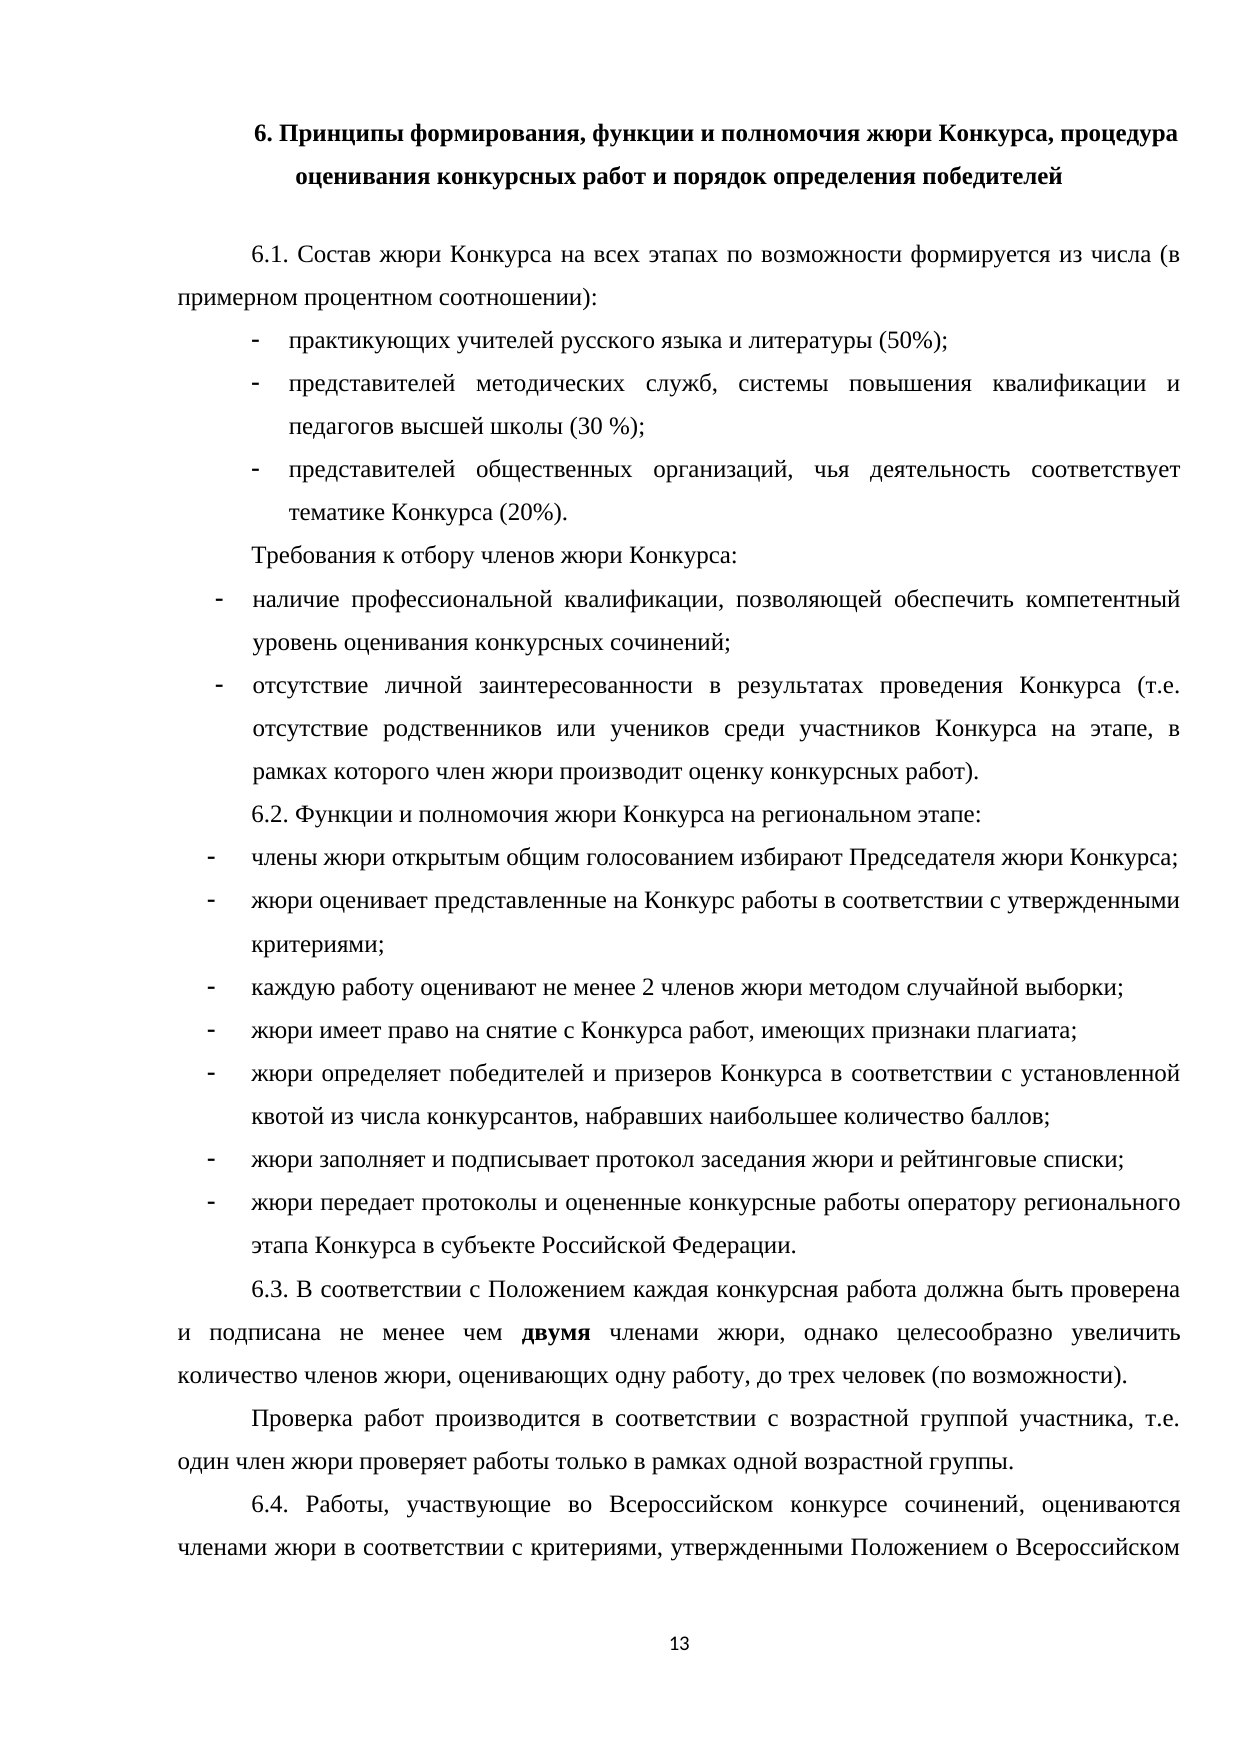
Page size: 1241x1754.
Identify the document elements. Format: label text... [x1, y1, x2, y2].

text Требования к отбору членов жюри Конкурса: [177, 541, 1181, 569]
list представителей методических служб, системы повышения квалификации и педагогов высшей школы (30 %); [251, 368, 1181, 440]
text 6.2. Функции и полномочия жюри Конкурса на региональном этапе: [177, 799, 1181, 828]
list жюри оценивает представленные на Конкурс работы в соответствии с утвержденными критериями; [207, 886, 1181, 957]
list жюри заполняет и подписывает протокол заседания жюри и рейтинговые списки; [207, 1144, 1181, 1173]
text 6. Принципы формирования, функции и полномочия жюри Конкурса, процедура оценивания конкурсных работ и порядок определения победителей [177, 118, 1181, 190]
list жюри передает протоколы и оцененные конкурсные работы оператору регионального этапа Конкурса в субъекте Российской Федерации. [207, 1187, 1181, 1259]
list жюри имеет право на снятие с Конкурса работ, имеющих признаки плагиата; [207, 1015, 1181, 1044]
text 6.1. Состав жюри Конкурса на всех этапах по возможности формируется из числа (в примерном процентном соотношении): [177, 239, 1181, 311]
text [177, 1489, 1181, 1561]
text 6.3. В соответствии с Положением каждая конкурсная работа должна быть проверена и подписана не менее чем двумя членами жюри, однако целесообразно увеличить количество членов жюри, оценивающих одну работу, до трех человек (по возможности). [177, 1274, 1181, 1389]
list жюри определяет победителей и призеров Конкурса в соответствии с установленной квотой из числа конкурсантов, набравших наибольшее количество баллов; [207, 1058, 1181, 1130]
text Проверка работ производится в соответствии с возрастной группой участника, т.е. один член жюри проверяет работы только в рамках одной возрастной группы. [177, 1403, 1181, 1475]
list каждую работу оценивают не менее 2 членов жюри методом случайной выборки; [207, 972, 1181, 1001]
list члены жюри открытым общим голосованием избирают Председателя жюри Конкурса; [207, 842, 1181, 871]
list практикующих учителей русского языка и литературы (50%); [251, 325, 1181, 354]
list отсутствие личной заинтересованности в результатах проведения Конкурса (т.е. отсутствие родственников или учеников среди участников Конкурса на этапе, в рамках которого член жюри производит оценку конкурсных работ). [215, 670, 1181, 785]
list представителей общественных организаций, чья деятельность соответствует тематике Конкурса (20%). [251, 454, 1181, 526]
list наличие профессиональной квалификации, позволяющей обеспечить компетентный уровень оценивания конкурсных сочинений; [215, 584, 1181, 656]
